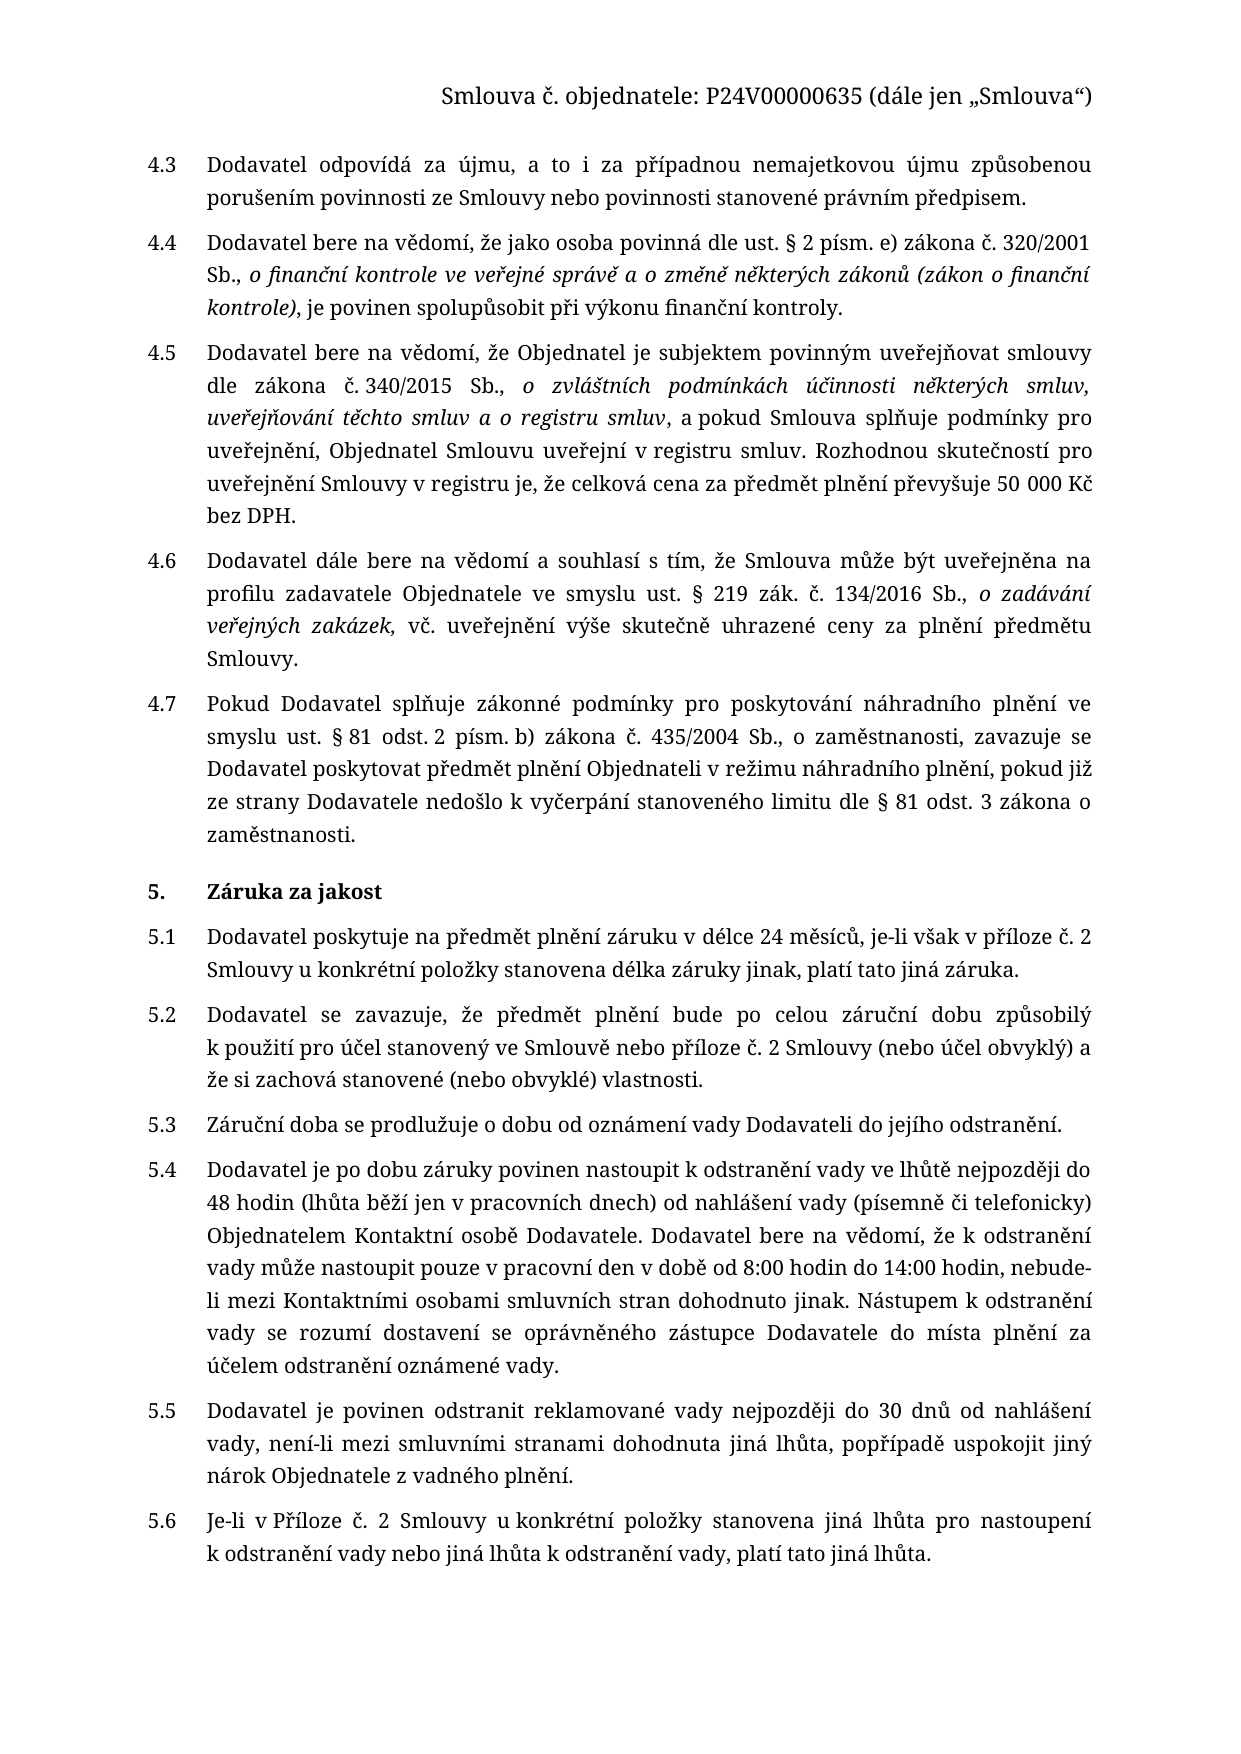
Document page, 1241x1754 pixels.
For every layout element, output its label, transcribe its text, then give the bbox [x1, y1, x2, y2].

list Pokud Dodavatel splňuje zákonné podmínky pro poskytování náhradního plnění ve smyslu ust. § 81 odst. 2 písm. b) zákona č. 435/2004 Sb., o zaměstnanosti, zavazuje se Dodavatel poskytovat předmět plnění Objednateli v režimu náhradního plnění, pokud již ze strany Dodavatele nedošlo k vyčerpání stanoveného limitu dle § 81 odst. 3 zákona o zaměstnanosti. [148, 689, 1093, 848]
list Záruka za jakost [148, 877, 1093, 906]
list Dodavatel je povinen odstranit reklamované vady nejpozději do 30 dnů od nahlášení vady, není-li mezi smluvními stranami dohodnuta jiná lhůta, popřípadě uspokojit jiný nárok Objednatele z vadného plnění. [148, 1396, 1093, 1490]
list Dodavatel odpovídá za újmu, a to i za případnou nemajetkovou újmu způsobenou porušením povinnosti ze Smlouvy nebo povinnosti stanovené právním předpisem. [148, 150, 1093, 211]
list Dodavatel je po dobu záruky povinen nastoupit k odstranění vady ve lhůtě nejpozději do 48 hodin (lhůta běží jen v pracovních dnech) od nahlášení vady (písemně či telefonicky) Objednatelem Kontaktní osobě Dodavatele. Dodavatel bere na vědomí, že k odstranění vady může nastoupit pouze v pracovní den v době od 8:00 hodin do 14:00 hodin, nebude-li mezi Kontaktními osobami smluvních stran dohodnuto jinak. Nástupem k odstranění vady se rozumí dostavení se oprávněného zástupce Dodavatele do místa plnění za účelem odstranění oznámené vady. [148, 1156, 1093, 1379]
list Dodavatel bere na vědomí, že jako osoba povinná dle ust. § 2 písm. e) zákona č. 320/2001 Sb., o finanční kontrole ve veřejné správě a o změně některých zákonů (zákon o finanční kontrole), je povinen spolupůsobit při výkonu finanční kontroly. [148, 228, 1093, 322]
list Dodavatel poskytuje na předmět plnění záruku v délce 24 měsíců, je-li však v příloze č. 2 Smlouvy u konkrétní položky stanovena délka záruky jinak, platí tato jiná záruka. [148, 922, 1093, 983]
list Dodavatel dále bere na vědomí a souhlasí s tím, že Smlouva může být uveřejněna na profilu zadavatele Objednatele ve smyslu ust. § 219 zák. č. 134/2016 Sb., o zadávání veřejných zakázek, vč. uveřejnění výše skutečně uhrazené ceny za plnění předmětu Smlouvy. [148, 546, 1093, 673]
list Dodavatel se zavazuje, že předmět plnění bude po celou záruční dobu způsobilý k použití pro účel stanovený ve Smlouvě nebo příloze č. 2 Smlouvy (nebo účel obvyklý) a že si zachová stanovené (nebo obvyklé) vlastnosti. [148, 1000, 1093, 1094]
list Je-li v Příloze č. 2 Smlouvy u konkrétní položky stanovena jiná lhůta pro nastoupení k odstranění vady nebo jiná lhůta k odstranění vady, platí tato jiná lhůta. [148, 1507, 1093, 1568]
list Dodavatel bere na vědomí, že Objednatel je subjektem povinným uveřejňovat smlouvy dle zákona č. 340/2015 Sb., o zvláštních podmínkách účinnosti některých smluv, uveřejňování těchto smluv a o registru smluv, a pokud Smlouva splňuje podmínky pro uveřejnění, Objednatel Smlouvu uveřejní v registru smluv. Rozhodnou skutečností pro uveřejnění Smlouvy v registru je, že celková cena za předmět plnění převyšuje 50 000 Kč bez DPH. [148, 338, 1093, 530]
list Záruční doba se prodlužuje o dobu od oznámení vady Dodavateli do jejího odstranění. [148, 1110, 1093, 1139]
